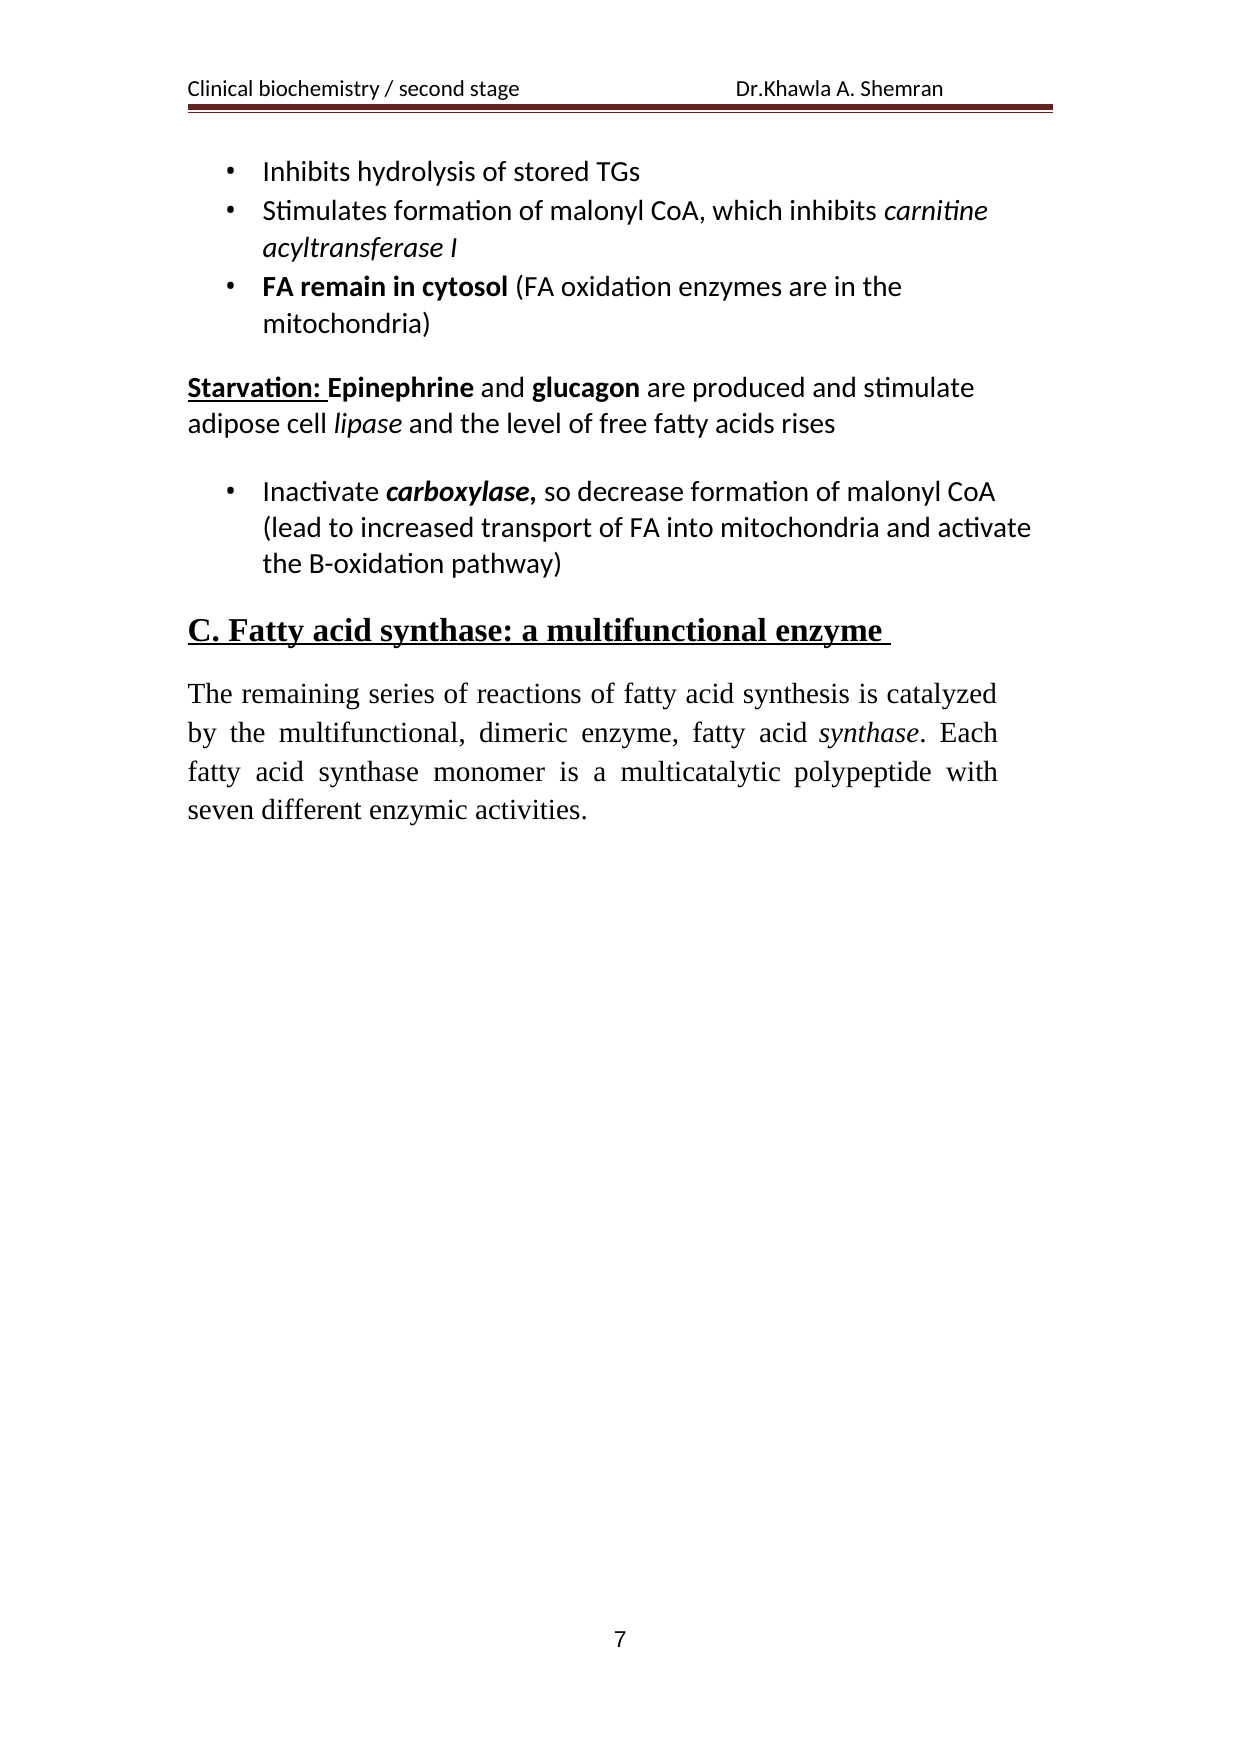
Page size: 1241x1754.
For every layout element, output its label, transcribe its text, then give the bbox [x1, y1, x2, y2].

list Inhibits hydrolysis of stored TGs [225, 150, 1053, 190]
text Starvation: Epinephrine and glucagon are produced and stimulate adipose cell lipase and the level of free fatty acids rises [187, 369, 1053, 441]
list Inactivate carboxylase, so decrease formation of malonyl CoA (lead to increased transport of FA into mitochondria and activate the B-oxidation pathway) [225, 470, 1053, 581]
list FA remain in cytosol (FA oxidation enzymes are in the mitochondria) [225, 265, 1053, 340]
list Stimulates formation of malonyl CoA, which inhibits carnitine acyltransferase I [225, 190, 1053, 265]
text The remaining series of reactions of fatty acid synthesis is catalyzed by the multifunctional, dimeric enzyme, fatty acid synthase. Each fatty acid synthase monomer is a multicatalytic polypeptide with seven different enzymic activities. [187, 677, 998, 826]
text C. Fatty acid synthase: a multifunctional enzyme [187, 610, 1053, 648]
